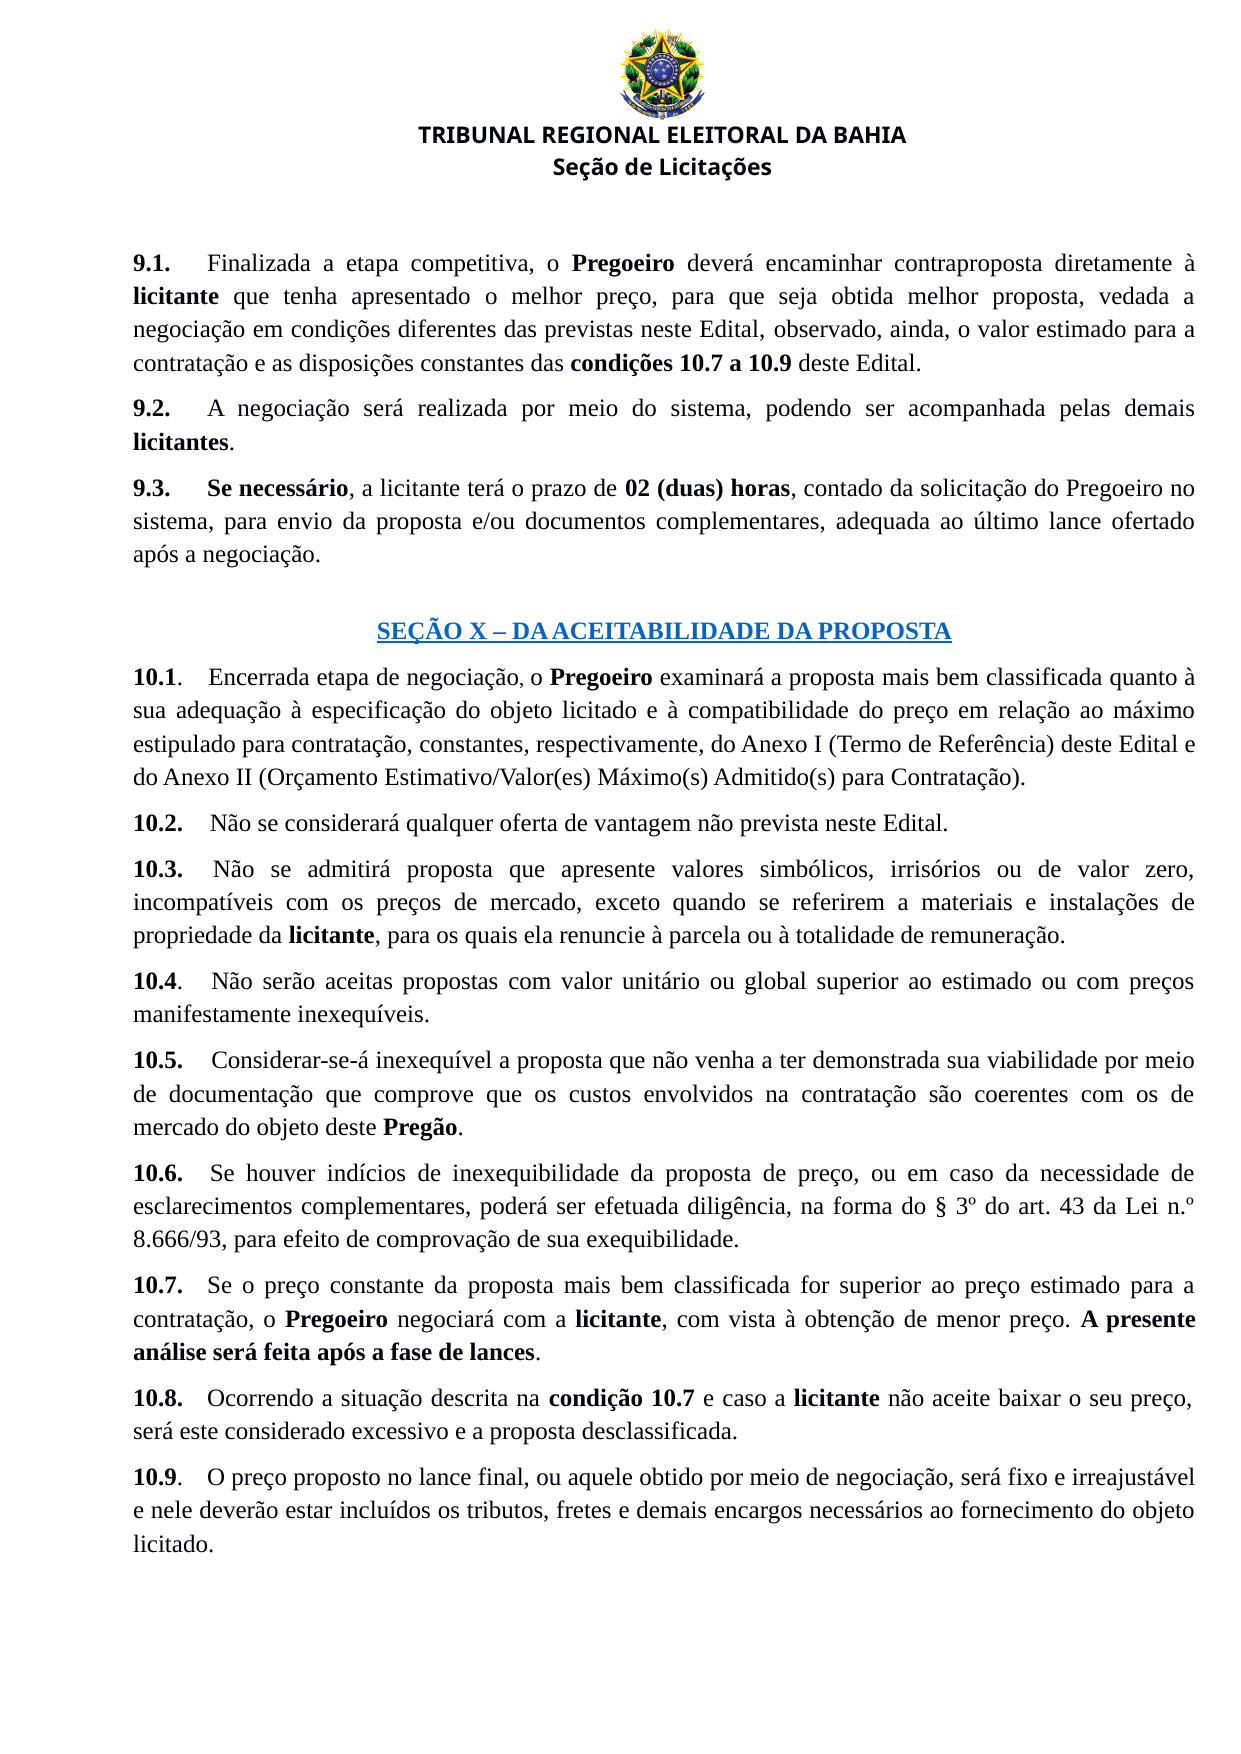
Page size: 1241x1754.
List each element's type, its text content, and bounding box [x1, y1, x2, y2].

text 10.5. Considerar-se-á inexequível a proposta que não venha a ter demonstrada sua viabilidade por meio de documentação que comprove que os custos envolvidos na contratação são coerentes com os de mercado do objeto deste Pregão. [133, 1042, 1196, 1142]
text 10.4. Não serão aceitas propostas com valor unitário ou global superior ao estimado ou com preços manifestamente inexequíveis. [133, 963, 1196, 1029]
text 10.9. O preço proposto no lance final, ou aquele obtido por meio de negociação, será fixo e irreajustável e nele deverão estar incluídos os tributos, fretes e demais encargos necessários ao fornecimento do objeto licitado. [133, 1459, 1196, 1559]
text 9.3. Se necessário, a licitante terá o prazo de 02 (duas) horas, contado da solicitação do Pregoeiro no sistema, para envio da proposta e/ou documentos complementares, adequada ao último lance ofertado após a negociação. [133, 469, 1196, 569]
text SEÇÃO X – DA ACEITABILIDADE DA PROPOSTA [133, 613, 1196, 646]
text 10.1. Encerrada etapa de negociação, o Pregoeiro examinará a proposta mais bem classificada quanto à sua adequação à especificação do objeto licitado e à compatibilidade do preço em relação ao máximo estipulado para contratação, constantes, respectivamente, do Anexo I (Termo de Referência) deste Edital e do Anexo II (Orçamento Estimativo/Valor(es) Máximo(s) Admitido(s) para Contratação). [133, 659, 1196, 792]
text 10.8. Ocorrendo a situação descrita na condição 10.7 e caso a licitante não aceite baixar o seu preço, será este considerado excessivo e a proposta desclassificada. [133, 1379, 1193, 1446]
text 10.3. Não se admitirá proposta que apresente valores simbólicos, irrisórios ou de valor zero, incompatíveis com os preços de mercado, exceto quando se referirem a materiais e instalações de propriedade da licitante, para os quais ela renuncie à parcela ou à totalidade de remuneração. [133, 850, 1196, 950]
text 10.2. Não se considerará qualquer oferta de vantagem não prevista neste Edital. [133, 804, 1196, 838]
text 10.6. Se houver indícios de inexequibilidade da proposta de preço, ou em caso da necessidade de esclarecimentos complementares, poderá ser efetuada diligência, na forma do § 3º do art. 43 da Lei n.º 8.666/93, para efeito de comprovação de sua exequibilidade. [133, 1154, 1196, 1254]
text 10.7. Se o preço constante da proposta mais bem classificada for superior ao preço estimado para a contratação, o Pregoeiro negociará com a licitante, com vista à obtenção de menor preço. A presente análise será feita após a fase de lances. [133, 1267, 1196, 1367]
text 9.2. A negociação será realizada por meio do sistema, podendo ser acompanhada pelas demais licitantes. [133, 390, 1196, 457]
text 9.1. Finalizada a etapa competitiva, o Pregoeiro deverá encaminhar contraproposta diretamente à licitante que tenha apresentado o melhor preço, para que seja obtida melhor proposta, vedada a negociação em condições diferentes das previstas neste Edital, observado, ainda, o valor estimado para a contratação e as disposições constantes das condições 10.7 a 10.9 deste Edital. [133, 244, 1196, 378]
